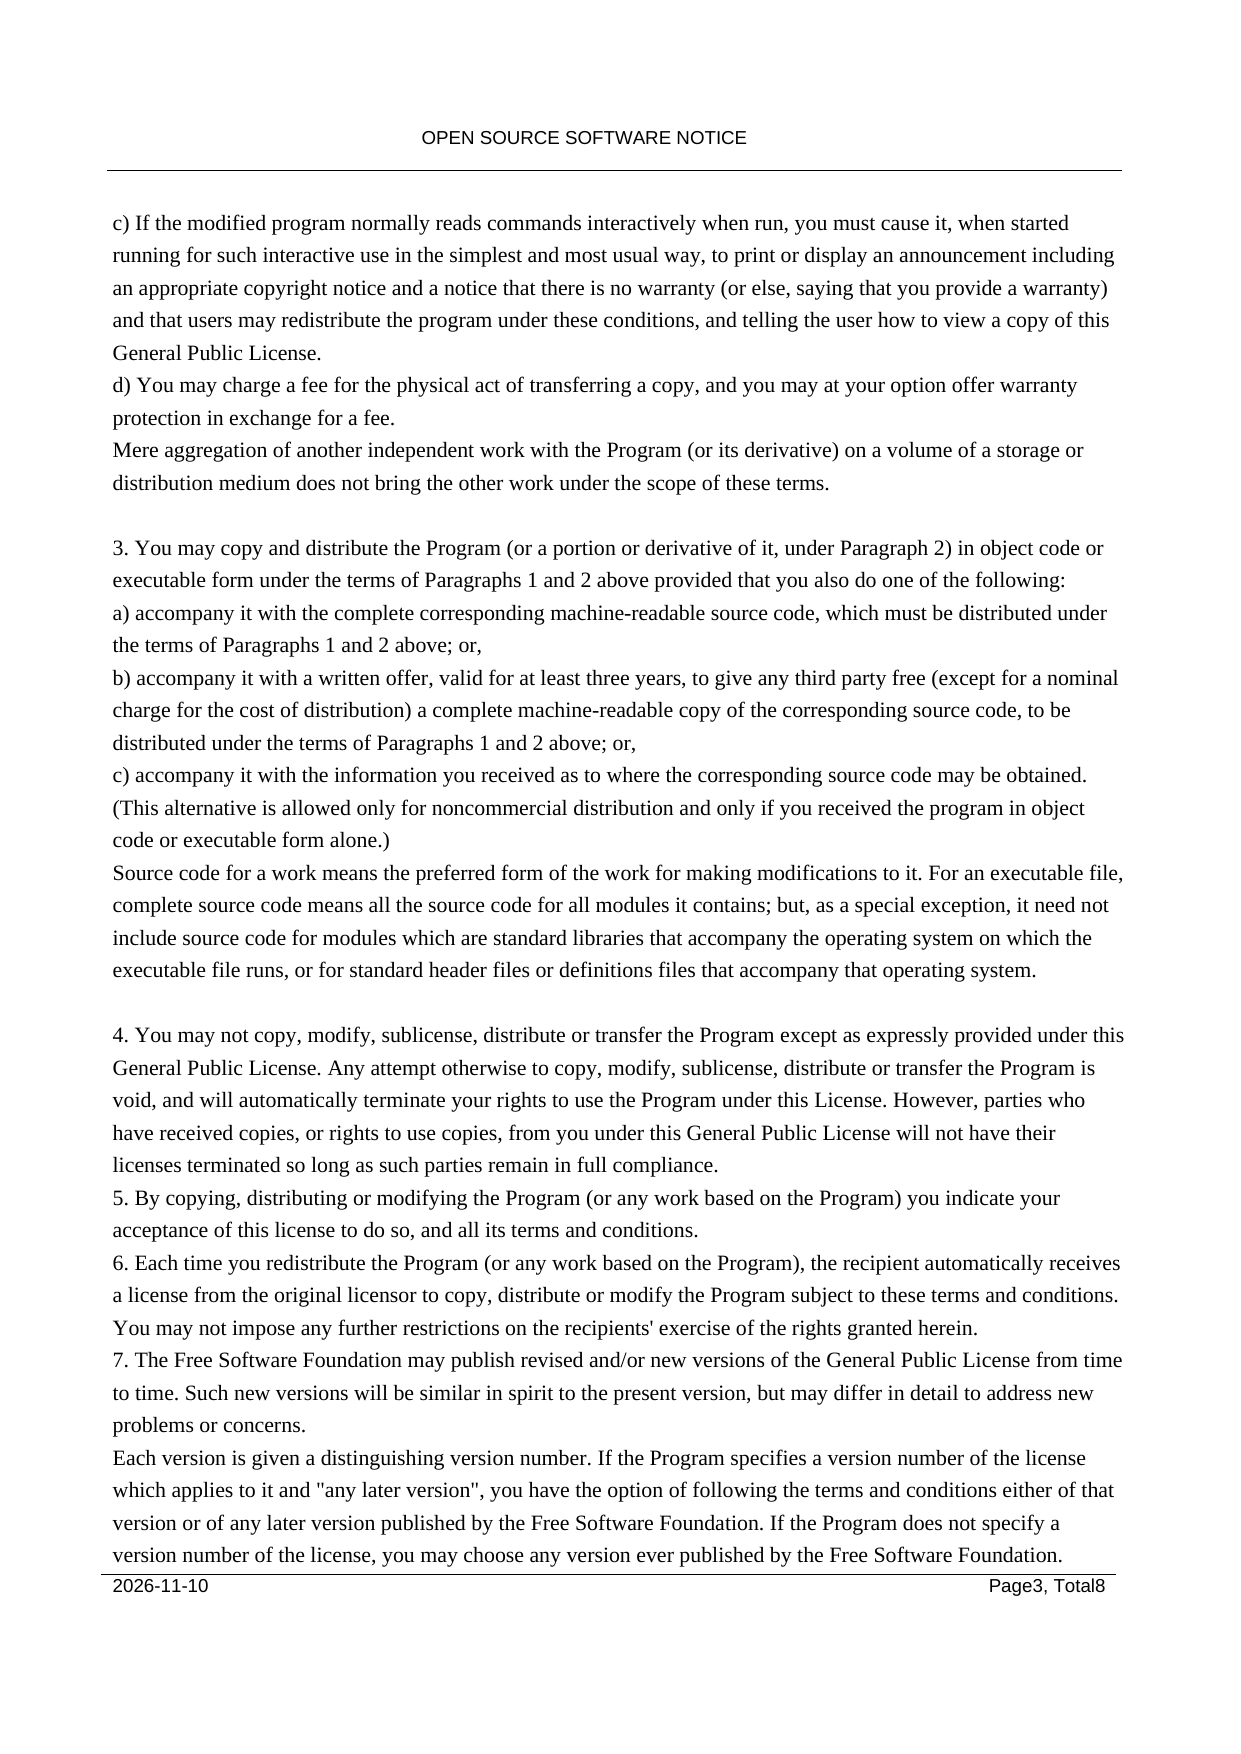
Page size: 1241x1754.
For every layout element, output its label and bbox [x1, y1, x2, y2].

text [112, 206, 1128, 1571]
